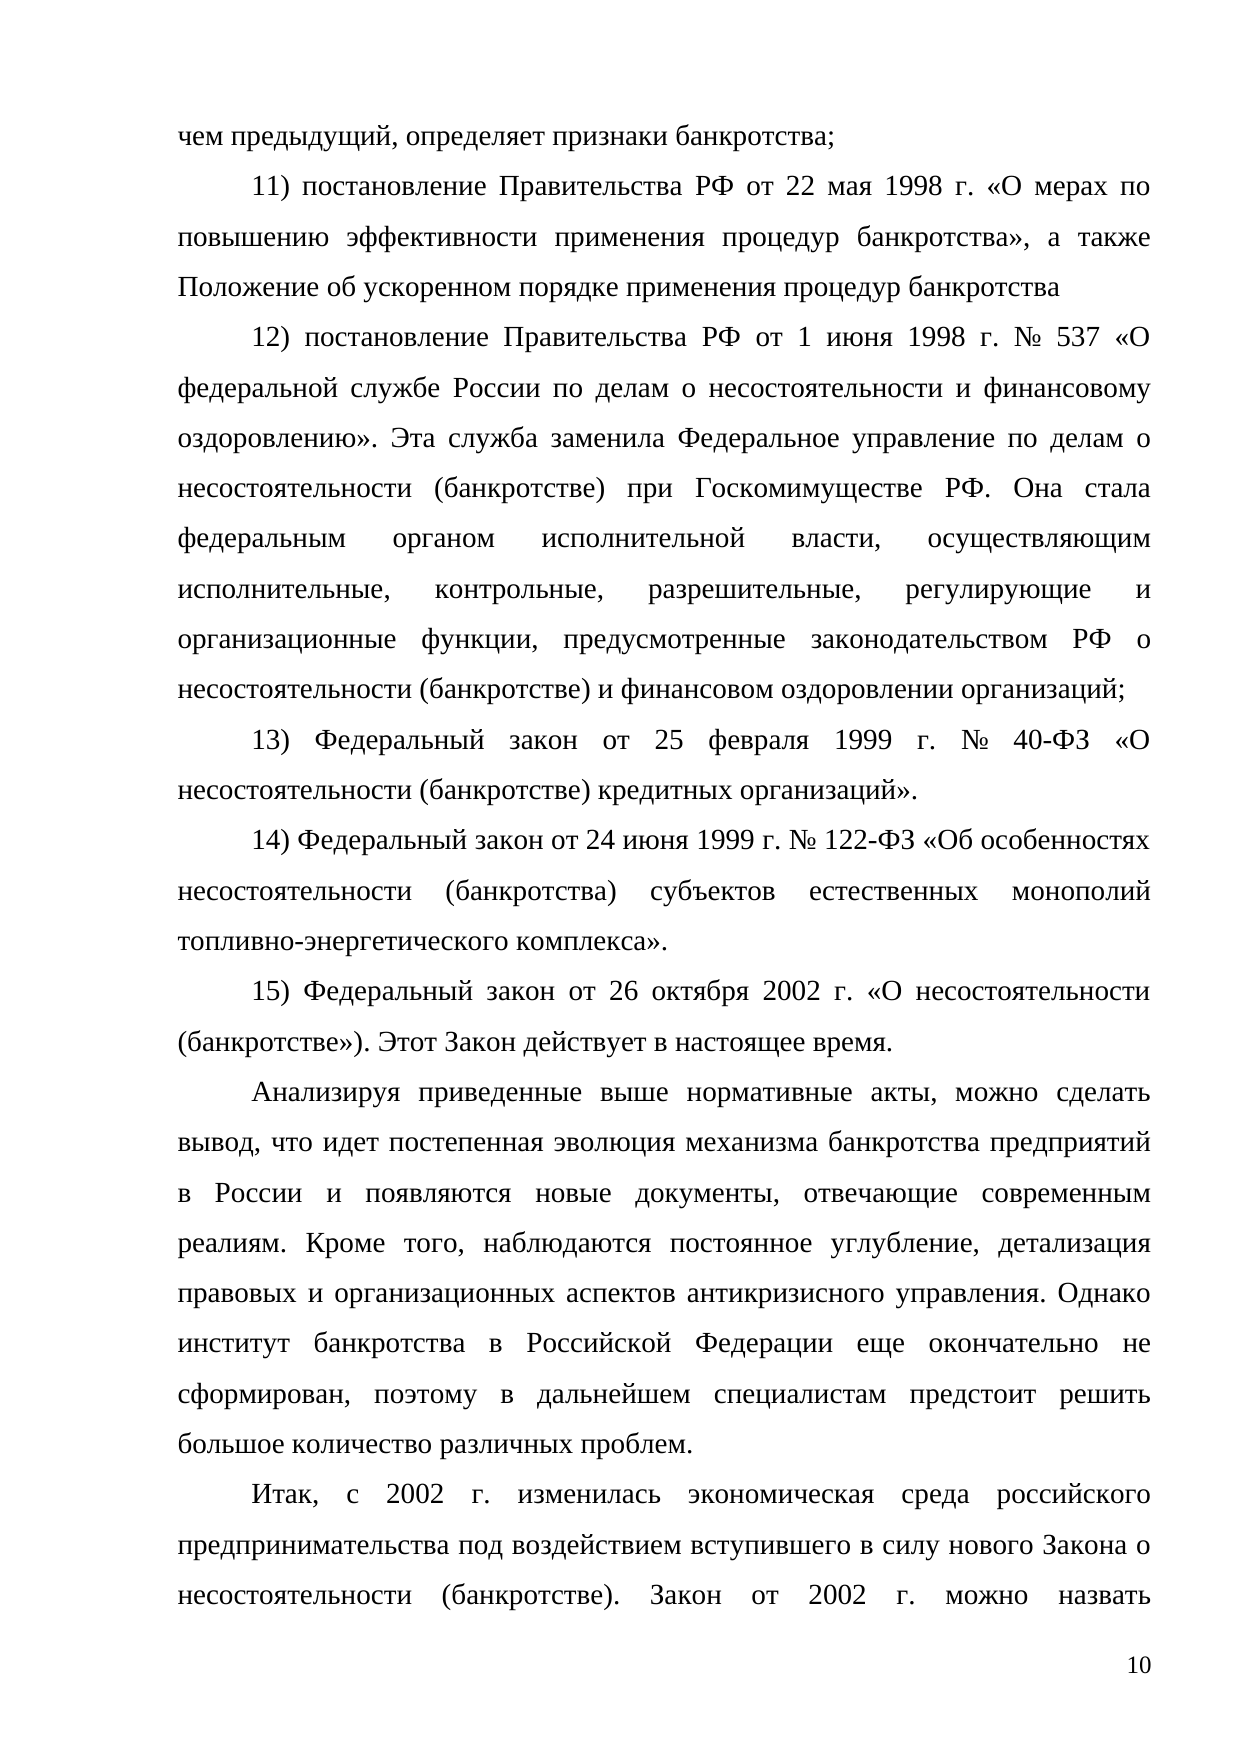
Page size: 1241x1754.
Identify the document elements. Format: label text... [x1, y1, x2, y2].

text Анализируя приведенные выше нормативные акты, можно сделать вывод, что идет постепенная эволюция механизма банкротства предприятий в России и появляются новые документы, отвечающие современным реалиям. Кроме того, наблюдаются постоянное углубление, детализация правовых и организационных аспектов антикризисного управления. Однако институт банкротства в Российской Федерации еще окончательно не сформирован, поэтому в дальнейшем специалистам предстоит решить большое количество различных проблем. [177, 1074, 1152, 1460]
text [177, 118, 1152, 152]
text 13) Федеральный закон от 25 февраля 1999 г. № 40-ФЗ «О несостоятельности (банкротстве) кредитных организаций». [177, 722, 1152, 806]
text 14) Федеральный закон от 24 июня 1999 г. № 122-ФЗ «Об особенностях несостоятельности (банкротства) субъектов естественных монополий топливно-энергетического комплекса». [177, 822, 1152, 957]
text 11) постановление Правительства РФ от 22 мая . «О мерах по повышению эффективности применения процедур банкротства», а также Положение об ускоренном порядке применения процедур банкротства [177, 168, 1152, 303]
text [177, 1477, 1152, 1611]
text 15) Федеральный закон от 26 октября 2002 г. «О несостоятельности (банкротстве»). Этот Закон действует в настоящее время. [177, 973, 1152, 1057]
text 12) постановление Правительства РФ от 1 июня . № 537 «О федеральной службе России по делам о несостоятельности и финансовому оздоровлению». Эта служба заменила Федеральное управление по делам о несостоятельности (банкротстве) при Госкомимуществе РФ. Она стала федеральным органом исполнительной власти, осуществляющим исполнительные, контрольные, разрешительные, регулирующие и организационные функции, предусмотренные законодательством РФ о несостоятельности (банкротстве) и финансовом оздоровлении организаций; [177, 319, 1152, 705]
